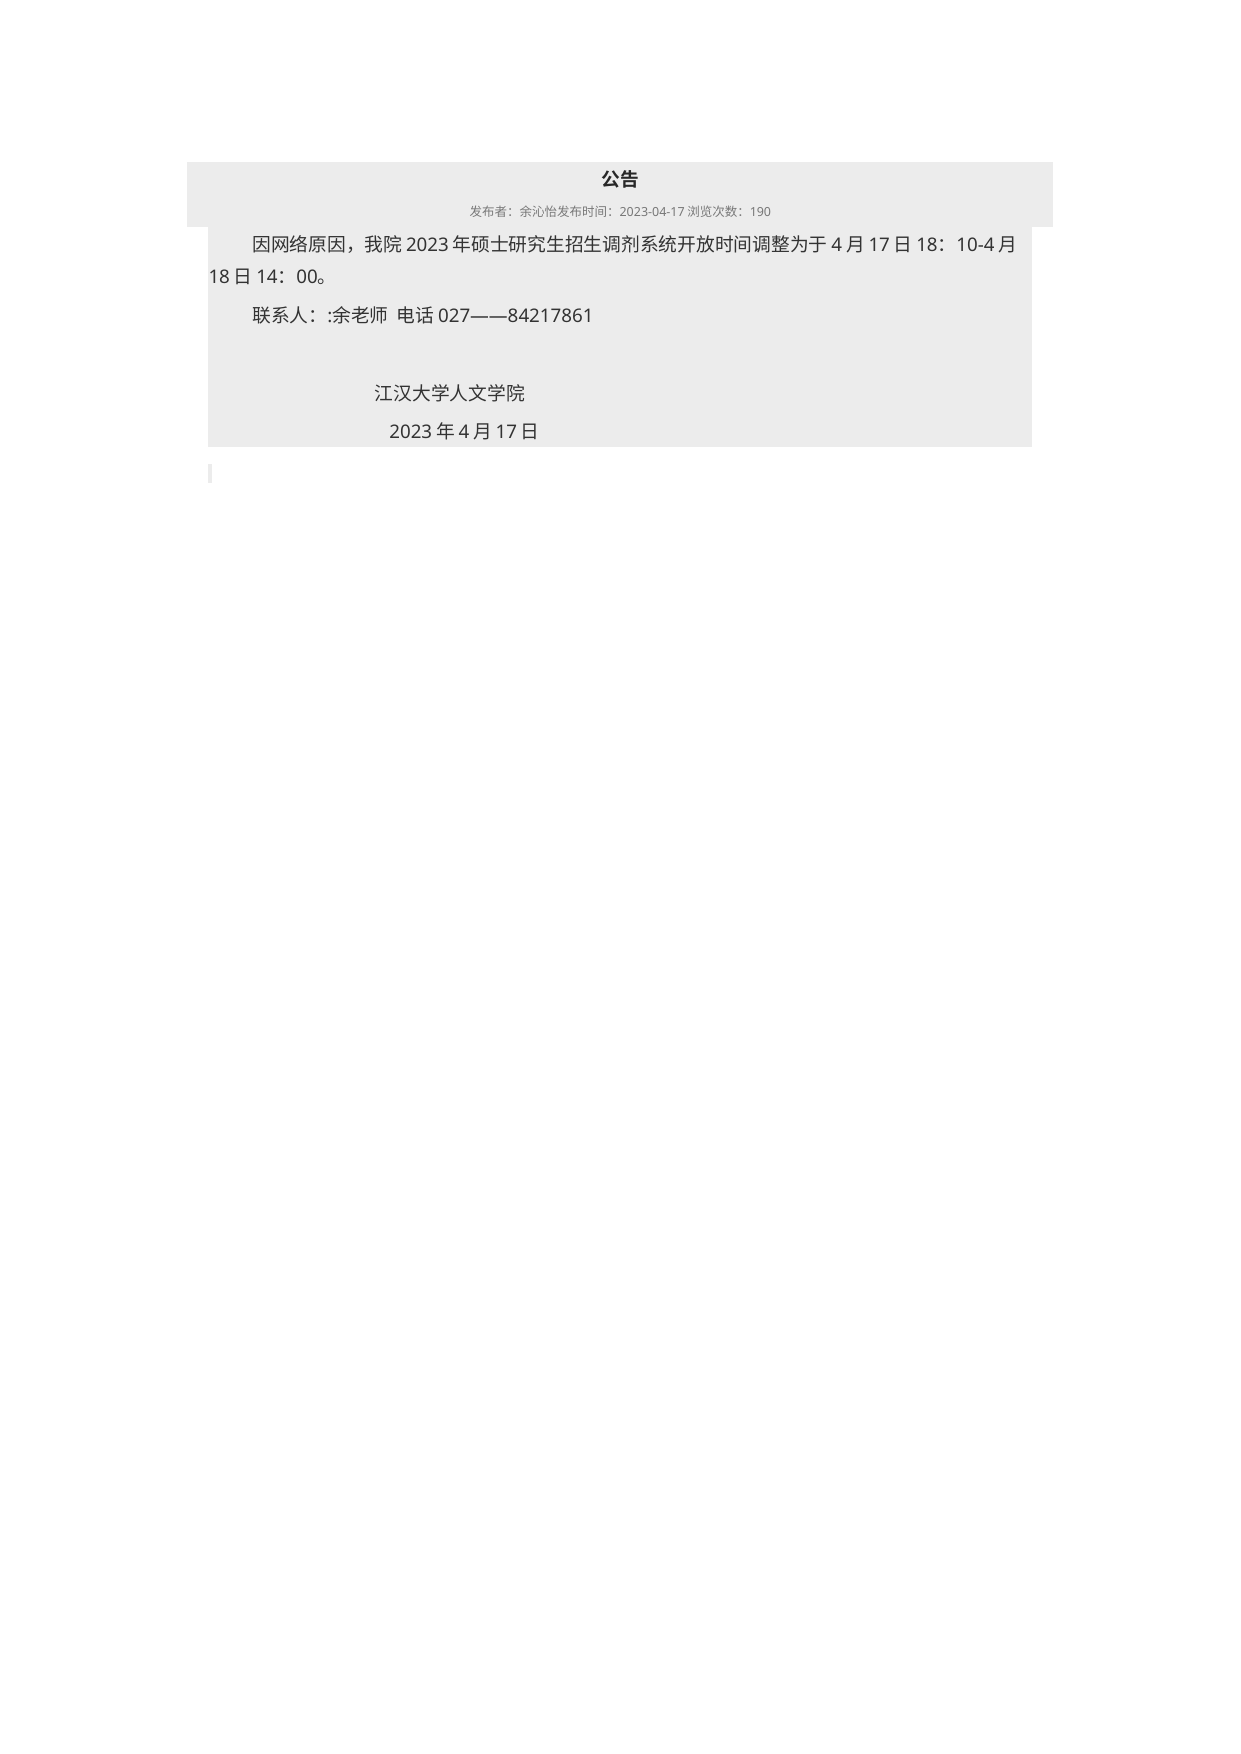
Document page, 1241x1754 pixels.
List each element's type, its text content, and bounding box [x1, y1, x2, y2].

text 因网络原因，我院2023年硕士研究生招生调剂系统开放时间调整为于4月17日18：10-4月18日14：00。 [208, 227, 1032, 292]
text 联系人：:余老师 电话027——84217861 [208, 298, 1032, 331]
subtitle 公告 [187, 162, 1053, 194]
text 发布者：余沁怡发布时间：2023-04-17浏览次数：190 [187, 194, 1053, 227]
text 江汉大学人文学院 [208, 376, 1032, 408]
text 2023年4月17日 [208, 414, 1032, 447]
